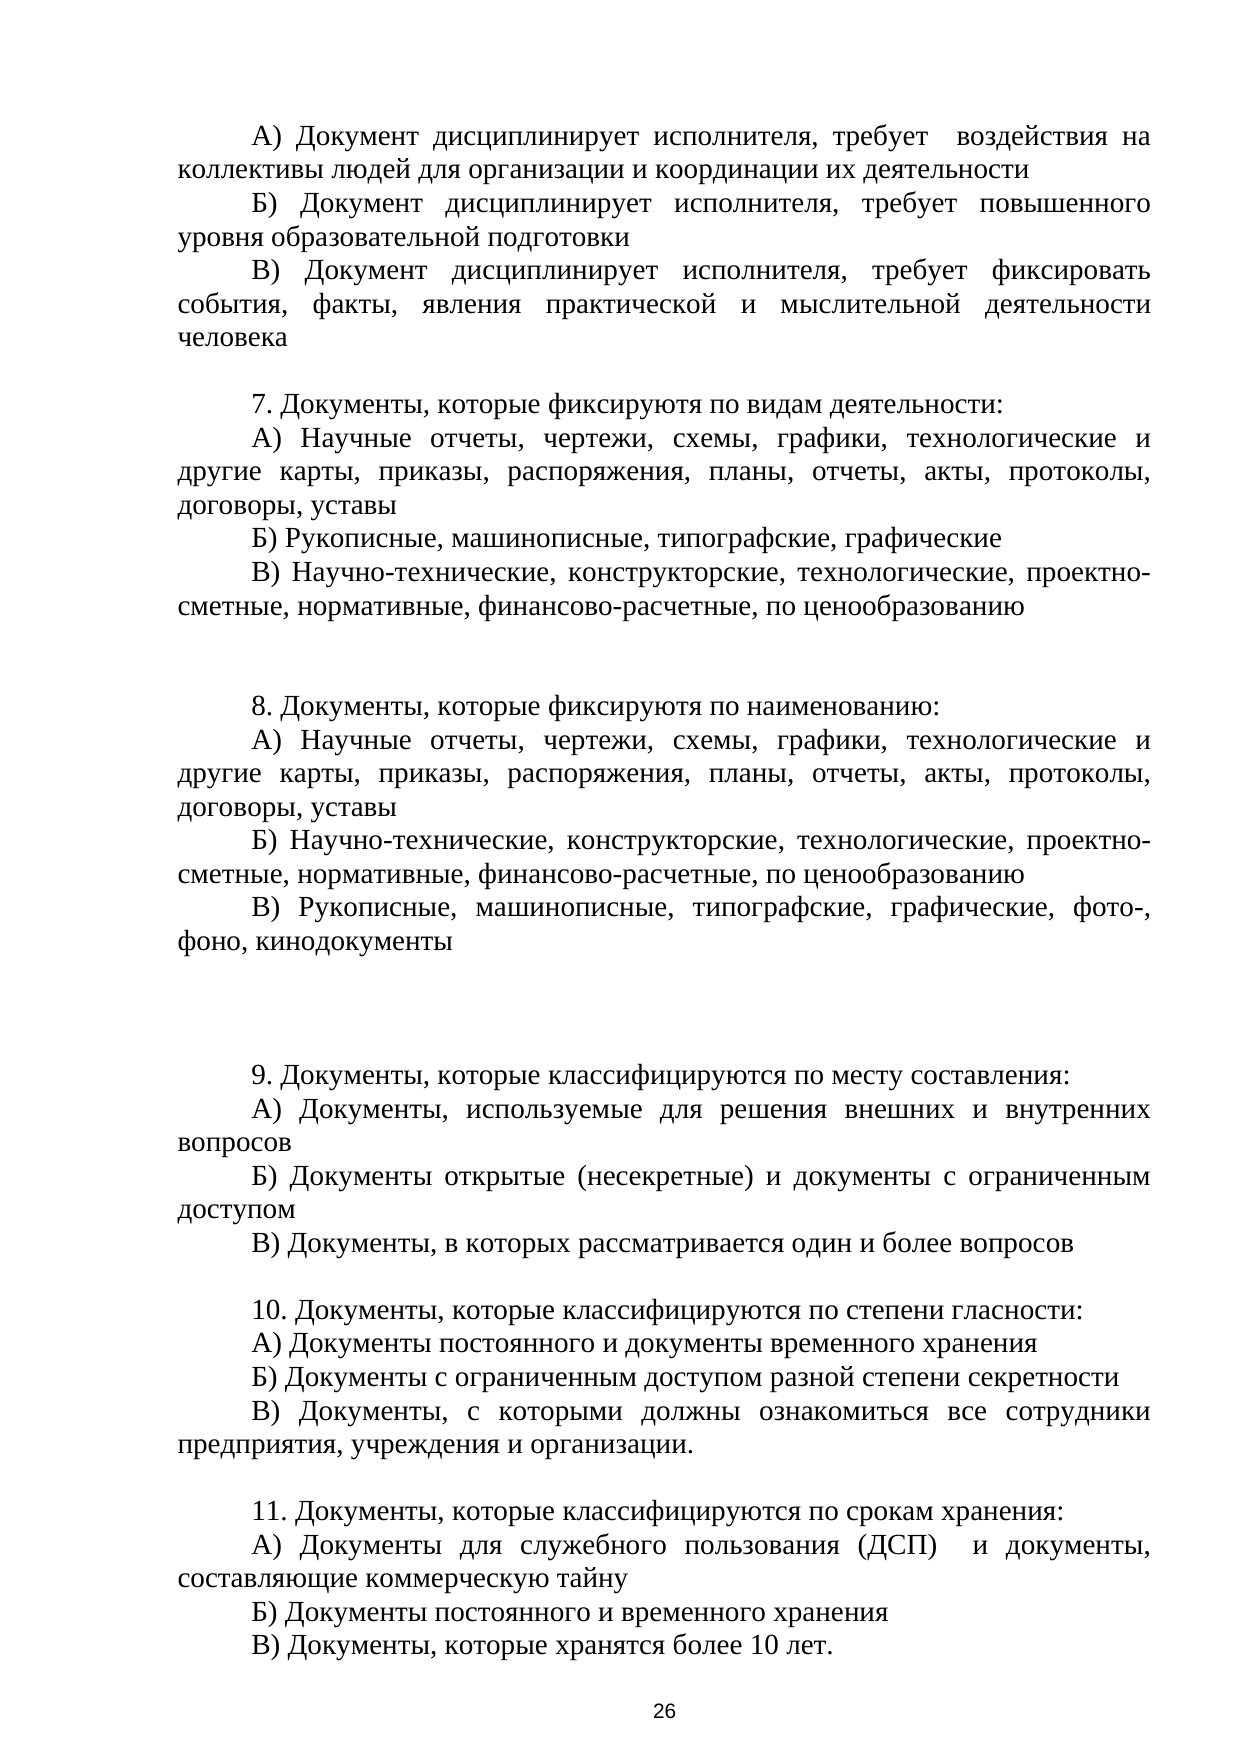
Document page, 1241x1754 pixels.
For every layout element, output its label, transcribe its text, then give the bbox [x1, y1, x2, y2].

text А) Документы постоянного и документы временного хранения [177, 1326, 1152, 1359]
text 10. Документы, которые классифицируются по степени гласности: [177, 1292, 1152, 1326]
text 8. Документы, которые фиксируютя по наименованию: [177, 688, 1152, 722]
text Б) Документы с ограниченным доступом разной степени секретности [177, 1359, 1152, 1393]
text А) Документы, используемые для решения внешних и внутренних вопросов [177, 1091, 1152, 1158]
text Б) Документ дисциплинирует исполнителя, требует повышенного уровня образовательной подготовки [177, 185, 1152, 252]
text Б) Документы постоянного и временного хранения [177, 1594, 1152, 1627]
text В) Рукописные, машинописные, типографские, графические, фото-, фоно, кинодокументы [177, 889, 1152, 957]
text В) Документ дисциплинирует исполнителя, требует фиксировать события, факты, явления практической и мыслительной деятельности человека [177, 252, 1152, 353]
text Б) Рукописные, машинописные, типографские, графические [177, 521, 1152, 554]
text В) Документы, в которых рассматривается один и более вопросов [177, 1225, 1152, 1258]
text А) Документы для служебного пользования (ДСП) и документы, составляющие коммерческую тайну [177, 1527, 1152, 1594]
text А) Научные отчеты, чертежи, схемы, графики, технологические и другие карты, приказы, распоряжения, планы, отчеты, акты, протоколы, договоры, уставы [177, 722, 1152, 822]
text Б) Научно-технические, конструкторские, технологические, проектно-сметные, нормативные, финансово-расчетные, по ценообразованию [177, 822, 1152, 889]
text Б) Документы открытые (несекретные) и документы с ограниченным доступом [177, 1158, 1152, 1225]
text В) Научно-технические, конструкторские, технологические, проектно-сметные, нормативные, финансово-расчетные, по ценообразованию [177, 554, 1152, 621]
text 7. Документы, которые фиксируютя по видам деятельности: [177, 386, 1152, 420]
text 9. Документы, которые классифицируются по месту составления: [177, 1057, 1152, 1091]
text А) Документ дисциплинирует исполнителя, требует воздействия на коллективы людей для организации и координации их деятельности [177, 118, 1152, 185]
text А) Научные отчеты, чертежи, схемы, графики, технологические и другие карты, приказы, распоряжения, планы, отчеты, акты, протоколы, договоры, уставы [177, 420, 1152, 521]
text В) Документы, с которыми должны ознакомиться все сотрудники предприятия, учреждения и организации. [177, 1393, 1152, 1460]
text 11. Документы, которые классифицируются по срокам хранения: [177, 1493, 1152, 1527]
text В) Документы, которые хранятся более 10 лет. [177, 1627, 1152, 1661]
